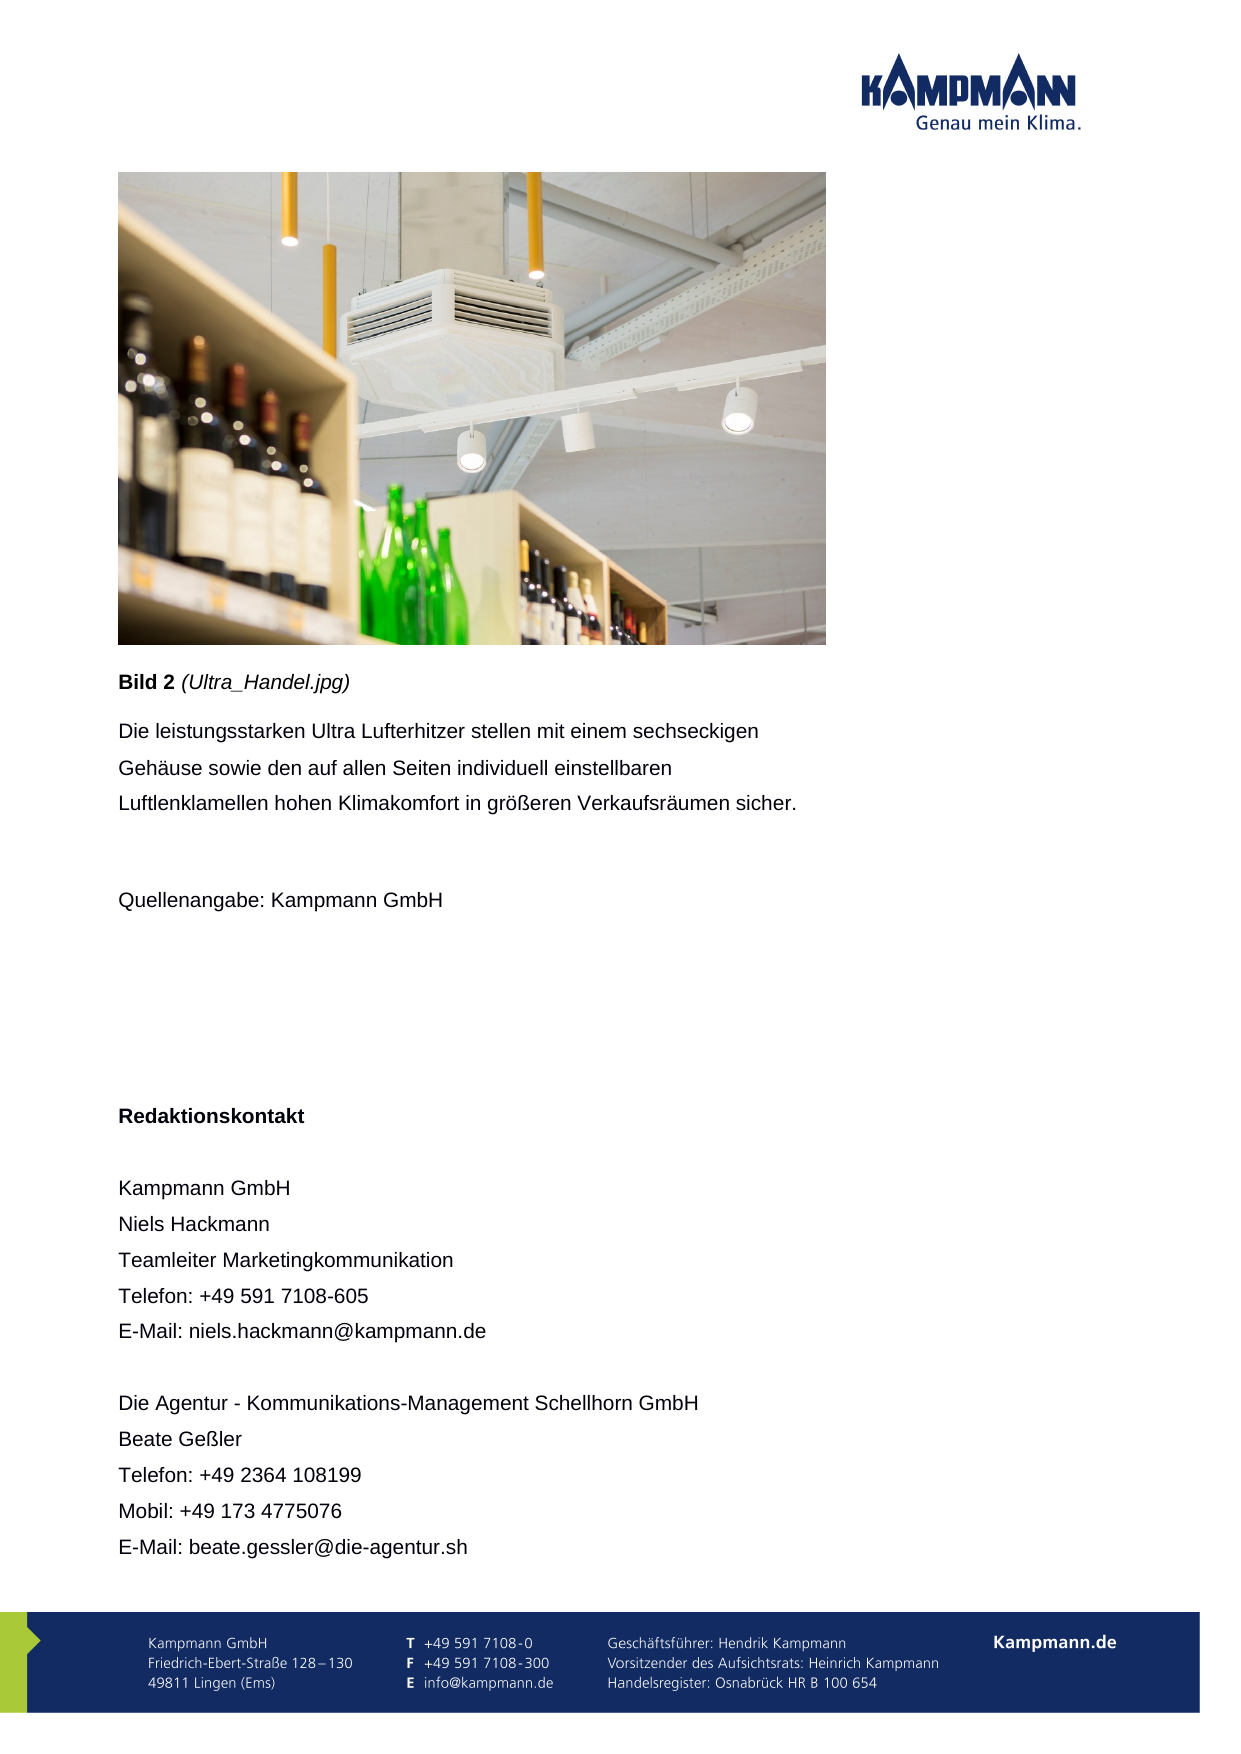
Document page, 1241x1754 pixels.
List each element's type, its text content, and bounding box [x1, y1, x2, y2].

text E-Mail: beate.gessler@die-agentur.sh [118, 1535, 826, 1559]
text Niels Hackmann [118, 1212, 826, 1236]
text Die leistungsstarken Ultra Lufterhitzer stellen mit einem sechseckigen Gehäuse sowie den auf allen Seiten individuell einstellbaren Luftlenklamellen hohen Klimakomfort in größeren Verkaufsräumen sicher. [118, 719, 826, 815]
text Die Agentur - Kommunikations-Management Schellhorn GmbH [118, 1391, 826, 1415]
text Teamleiter Marketingkommunikation [118, 1247, 826, 1271]
text Quellenangabe: Kampmann GmbH [118, 888, 826, 912]
text Redaktionskontakt [118, 1104, 826, 1128]
text Beate Geßler [118, 1427, 826, 1451]
picture [0, 1612, 1241, 1754]
text Telefon: +49 591 7108-605 [118, 1283, 826, 1307]
text Telefon: +49 2364 108199 [118, 1463, 826, 1487]
picture [0, 0, 1241, 130]
text E-Mail: niels.hackmann@kampmann.de [118, 1319, 826, 1343]
picture [118, 172, 826, 645]
text Kampmann GmbH [118, 1176, 826, 1199]
text Bild 2 (Ultra_Handel.jpg) [118, 670, 826, 694]
text Mobil: +49 173 4775076 [118, 1499, 826, 1523]
